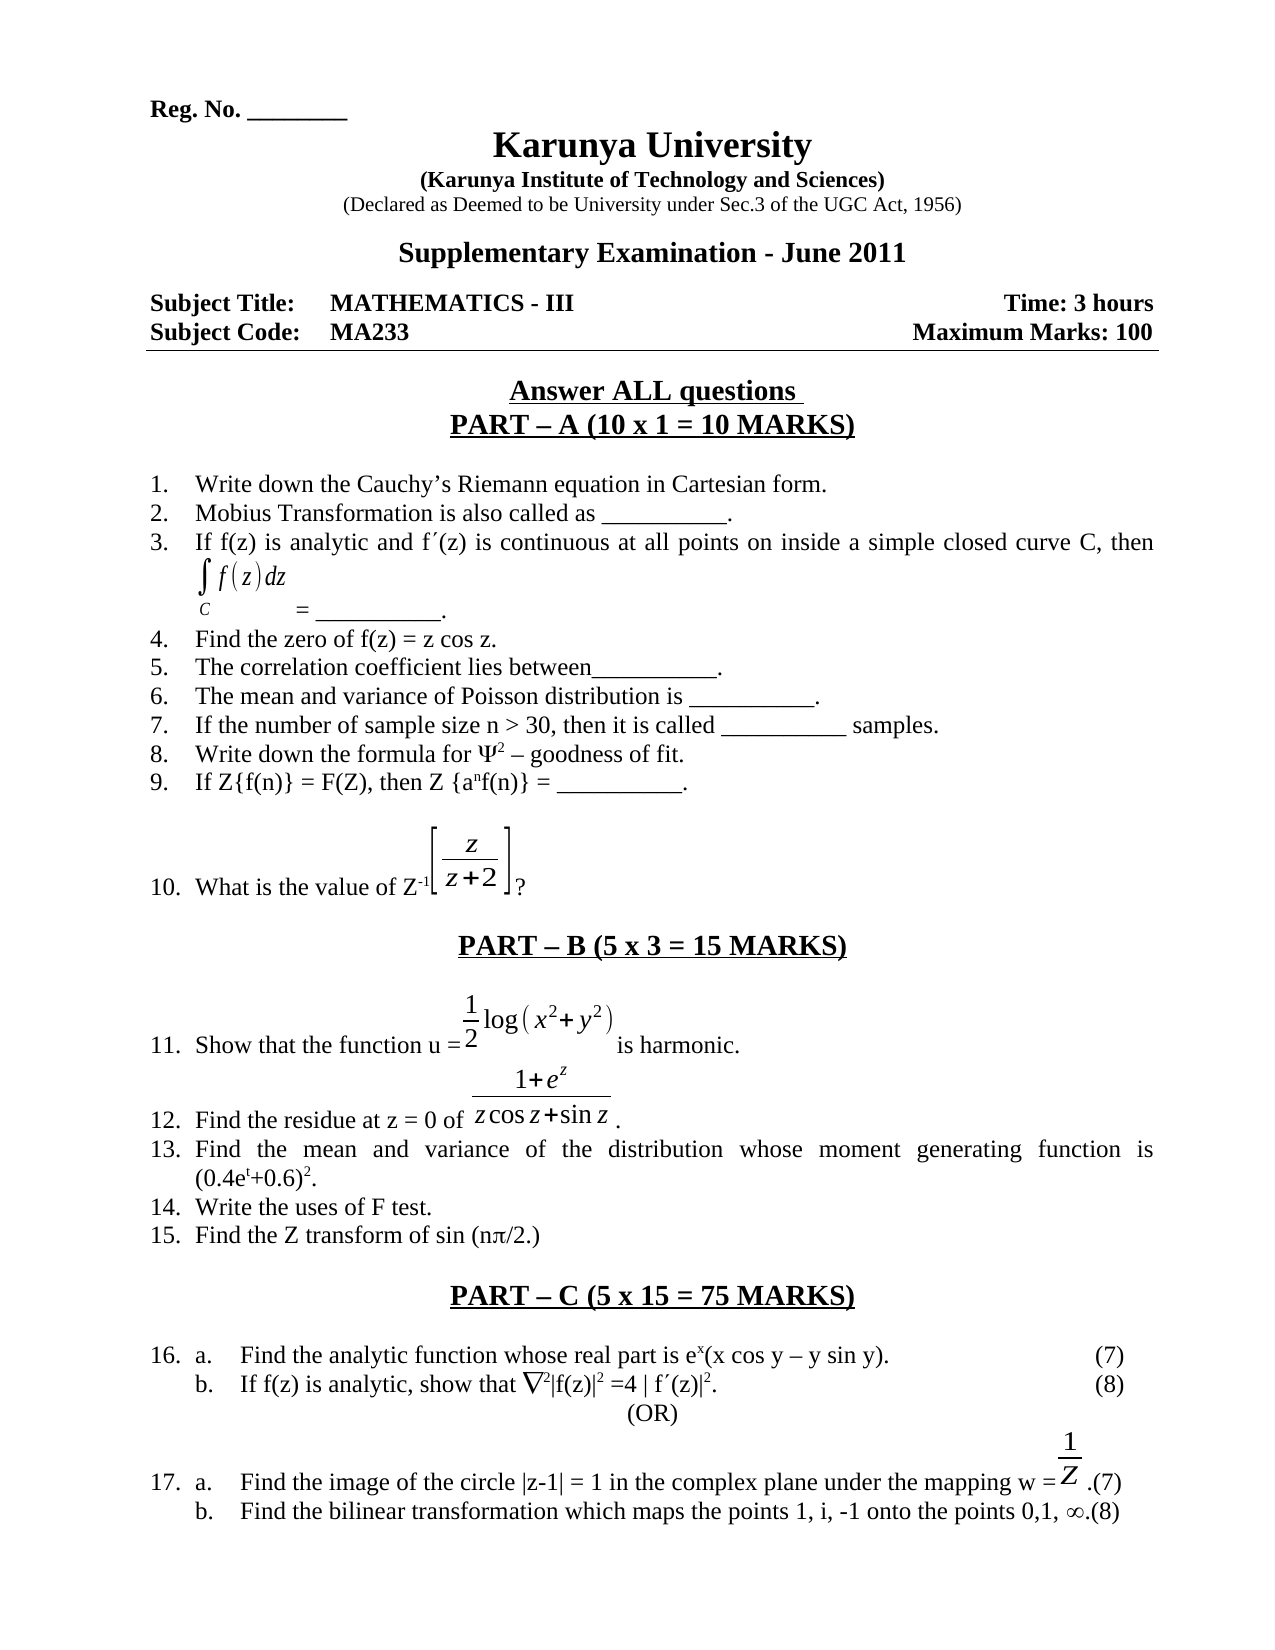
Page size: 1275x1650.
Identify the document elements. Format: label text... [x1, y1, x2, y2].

title Subject Code: MA233 Maximum Marks: 100 [150, 317, 1155, 345]
text 9. If Z{f(n)} = F(Z), then Z {anf(n)} = __________. [150, 767, 1155, 796]
text 4. Find the zero of f(z) = z cos z. [150, 624, 1155, 652]
text (Declared as Deemed to be University under Sec.3 of the UGC Act, 1956) [150, 192, 1155, 216]
text University [150, 122, 1155, 166]
text Supplementary Examination - June 2011 [150, 235, 1155, 269]
text 13. Find the mean and variance of the distribution whose moment generating function is (0.4et+0.6)2. [150, 1134, 1155, 1192]
text 15. Find the Z transform of sin (n/2.) [150, 1221, 1155, 1249]
text 12. Find the residue at z = 0 of . [150, 1059, 1155, 1134]
text 5. The correlation coefficient lies between__________. [150, 652, 1155, 681]
text 2. Mobius Transformation is also called as __________. [150, 498, 1155, 527]
subtitle Answer ALL questions [150, 373, 1155, 407]
text 17. a. Find the image of the circle |z-1| = 1 in the complex plane under the mapping w =.(7) [150, 1427, 1155, 1496]
text 8. Write down the formula for 2 – goodness of fit. [150, 739, 1155, 767]
text 3. If f(z) is analytic and f(z) is continuous at all points on inside a simple closed curve C, then = __________. [150, 527, 1155, 624]
text (OR) [150, 1398, 1155, 1427]
text (Karunya Institute of Technology and Sciences) [150, 166, 1155, 192]
text 6. The mean and variance of Poisson distribution is __________. [150, 681, 1155, 710]
text b. Find the bilinear transformation which maps the points 1, i, -1 onto the points 0,1, .(8) [150, 1496, 1155, 1525]
text 7. If the number of sample size n > 30, then it is called __________ samples. [150, 710, 1155, 739]
text PART – B (5 x 3 = 15 MARKS) [150, 928, 1155, 961]
text PART – A (10 x 1 = 10 MARKS) [150, 407, 1155, 441]
title Subject Title: MATHEMATICS - III Time: 3 hours [150, 288, 1155, 317]
text 1. Write down the Cauchy’s Riemann equation in Cartesian form. [150, 469, 1155, 498]
text 11. Show that the function u =is harmonic. [150, 990, 1155, 1059]
text PART – C (5 x 15 = 75 MARKS) [150, 1278, 1155, 1312]
text 14. Write the uses of F test. [150, 1192, 1155, 1221]
title Reg. No. ________ [150, 94, 1155, 122]
text b. If f(z) is analytic, show that 2|f(z)|2 =4 | f(z)|2. (8) [150, 1369, 1155, 1398]
text 10. What is the value of Z-1? [150, 825, 1155, 901]
text 16. a. Find the analytic function whose real part is ex(x cos y – y sin y). (7) [150, 1340, 1155, 1369]
